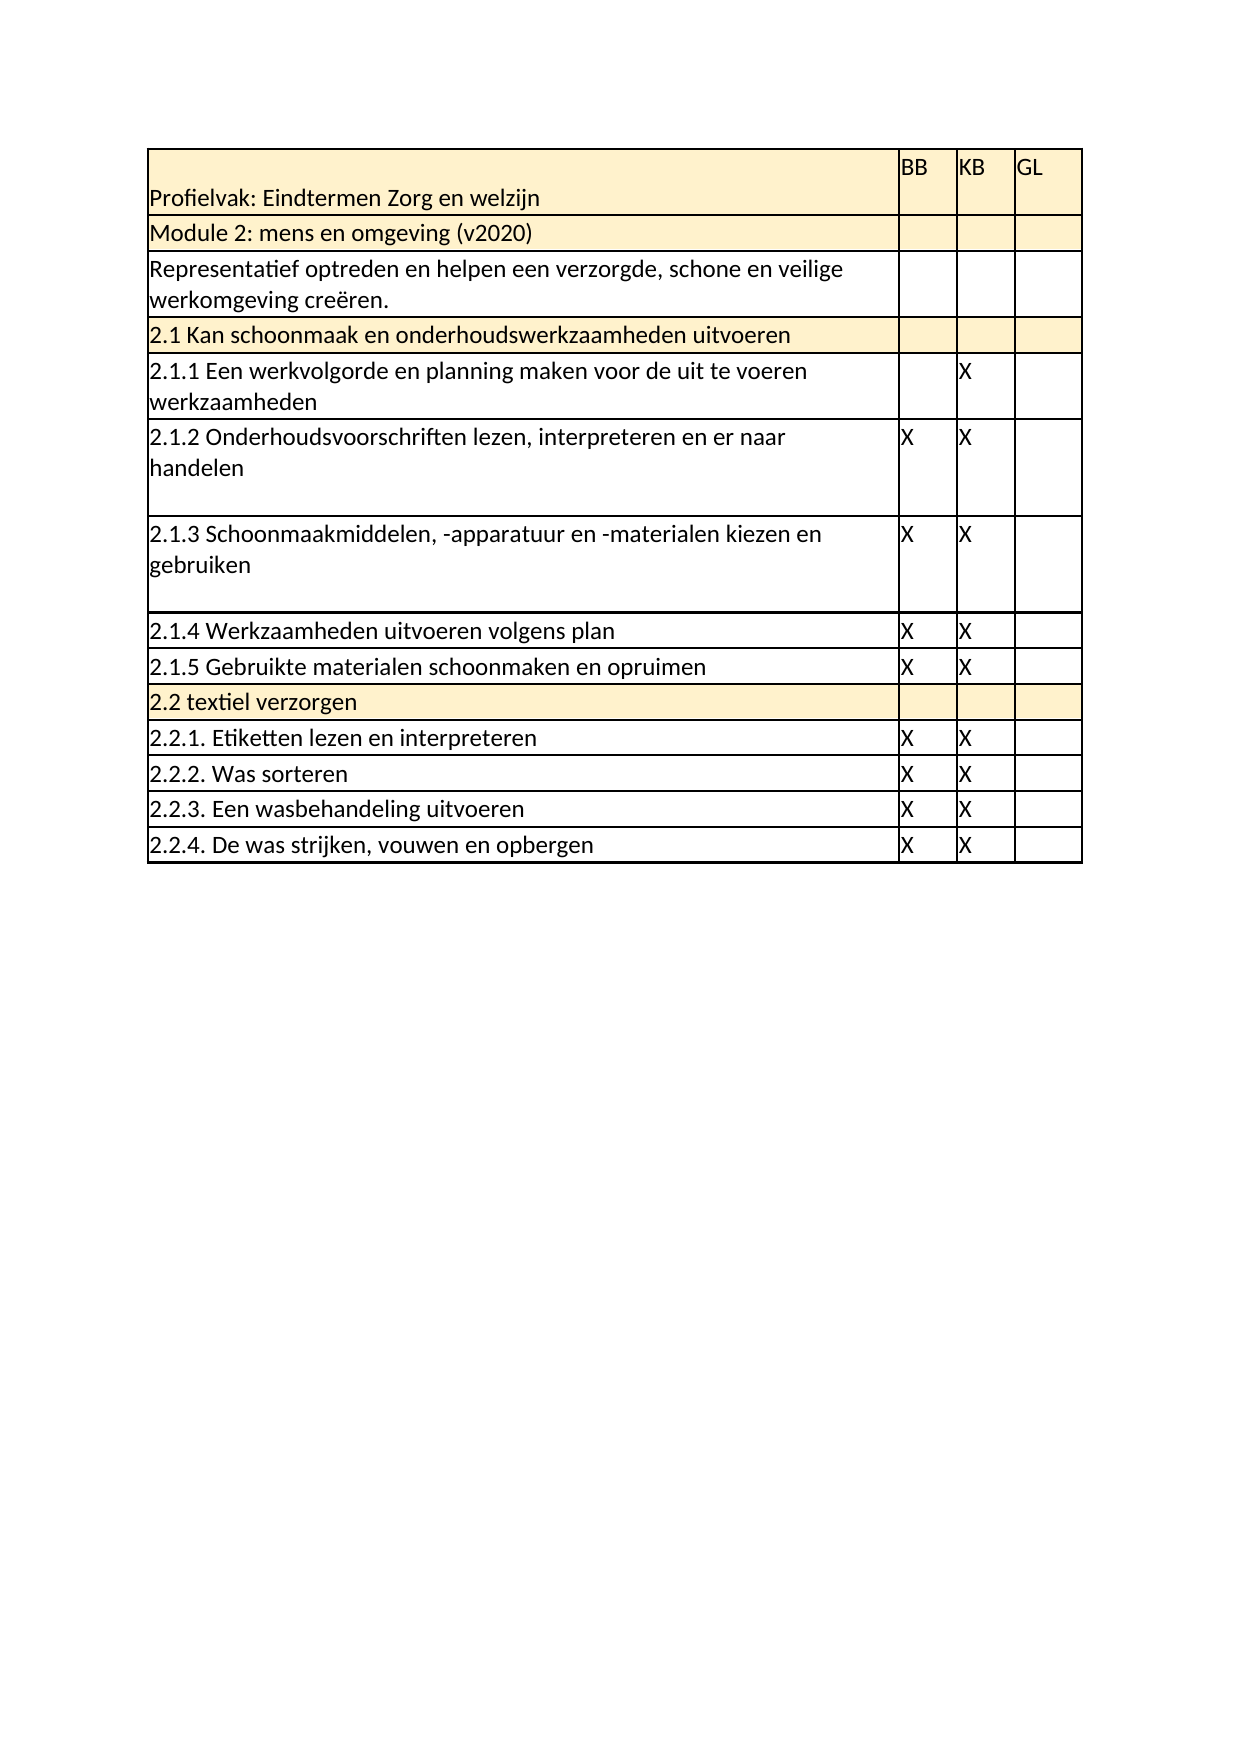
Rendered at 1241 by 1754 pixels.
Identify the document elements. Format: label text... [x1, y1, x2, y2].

table_header KB [958, 150, 1014, 214]
table_cell X [900, 756, 956, 790]
table_cell 2.2.1. Etiketten lezen en interpreteren [149, 721, 898, 754]
table_cell X [900, 517, 956, 611]
table_cell [1016, 756, 1081, 790]
table_cell 2.2.3. Een wasbehandeling uitvoeren [149, 792, 898, 826]
table_cell [900, 318, 956, 352]
table_cell X [958, 756, 1014, 790]
table_cell Module 2: mens en omgeving (v2020) [149, 216, 898, 249]
table_cell [958, 216, 1014, 249]
table_cell X [900, 420, 956, 514]
table_cell 2.1.2 Onderhoudsvoorschriften lezen, interpreteren en er naar handelen [149, 420, 898, 514]
table_cell [1016, 721, 1081, 754]
table_cell X [900, 721, 956, 754]
table_cell 2.1 Kan schoonmaak en onderhoudswerkzaamheden uitvoeren [149, 318, 898, 352]
table_cell X [958, 354, 1014, 418]
table_cell 2.2.2. Was sorteren [149, 756, 898, 790]
table_cell X [958, 517, 1014, 611]
table_cell Representatief optreden en helpen een verzorgde, schone en veilige werkomgeving creëren. [149, 252, 898, 316]
table_cell [958, 252, 1014, 316]
table_cell [900, 216, 956, 249]
table_cell 2.2 textiel verzorgen [149, 685, 898, 718]
table_cell X [958, 649, 1014, 683]
table_cell 2.1.3 Schoonmaakmiddelen, -apparatuur en -materialen kiezen en gebruiken [149, 517, 898, 611]
table_header GL [1016, 150, 1081, 214]
table_cell X [958, 828, 1014, 861]
table_cell [1016, 649, 1081, 683]
table_cell 2.1.1 Een werkvolgorde en planning maken voor de uit te voeren werkzaamheden [149, 354, 898, 418]
table_cell [1016, 828, 1081, 861]
table_cell [1016, 420, 1081, 514]
table_cell [1016, 318, 1081, 352]
table_cell 2.1.5 Gebruikte materialen schoonmaken en opruimen [149, 649, 898, 683]
table_cell [900, 354, 956, 418]
table_cell X [958, 614, 1014, 647]
table_cell X [900, 649, 956, 683]
table_cell [1016, 614, 1081, 647]
table_cell [900, 252, 956, 316]
table_cell [1016, 216, 1081, 249]
table_cell X [900, 792, 956, 826]
table_cell [1016, 354, 1081, 418]
table_cell X [900, 828, 956, 861]
table_cell X [958, 420, 1014, 514]
table_cell [1016, 685, 1081, 718]
table_cell X [958, 721, 1014, 754]
table_cell [1016, 252, 1081, 316]
table_cell X [958, 792, 1014, 826]
table_cell 2.2.4. De was strijken, vouwen en opbergen [149, 828, 898, 861]
table_cell [958, 685, 1014, 718]
table_cell [900, 685, 956, 718]
table_cell X [900, 614, 956, 647]
table_cell [1016, 517, 1081, 611]
table_cell [958, 318, 1014, 352]
table_cell 2.1.4 Werkzaamheden uitvoeren volgens plan [149, 614, 898, 647]
table_header Profielvak: Eindtermen Zorg en welzijn [149, 150, 898, 214]
table_cell [1016, 792, 1081, 826]
table_header BB [900, 150, 956, 214]
